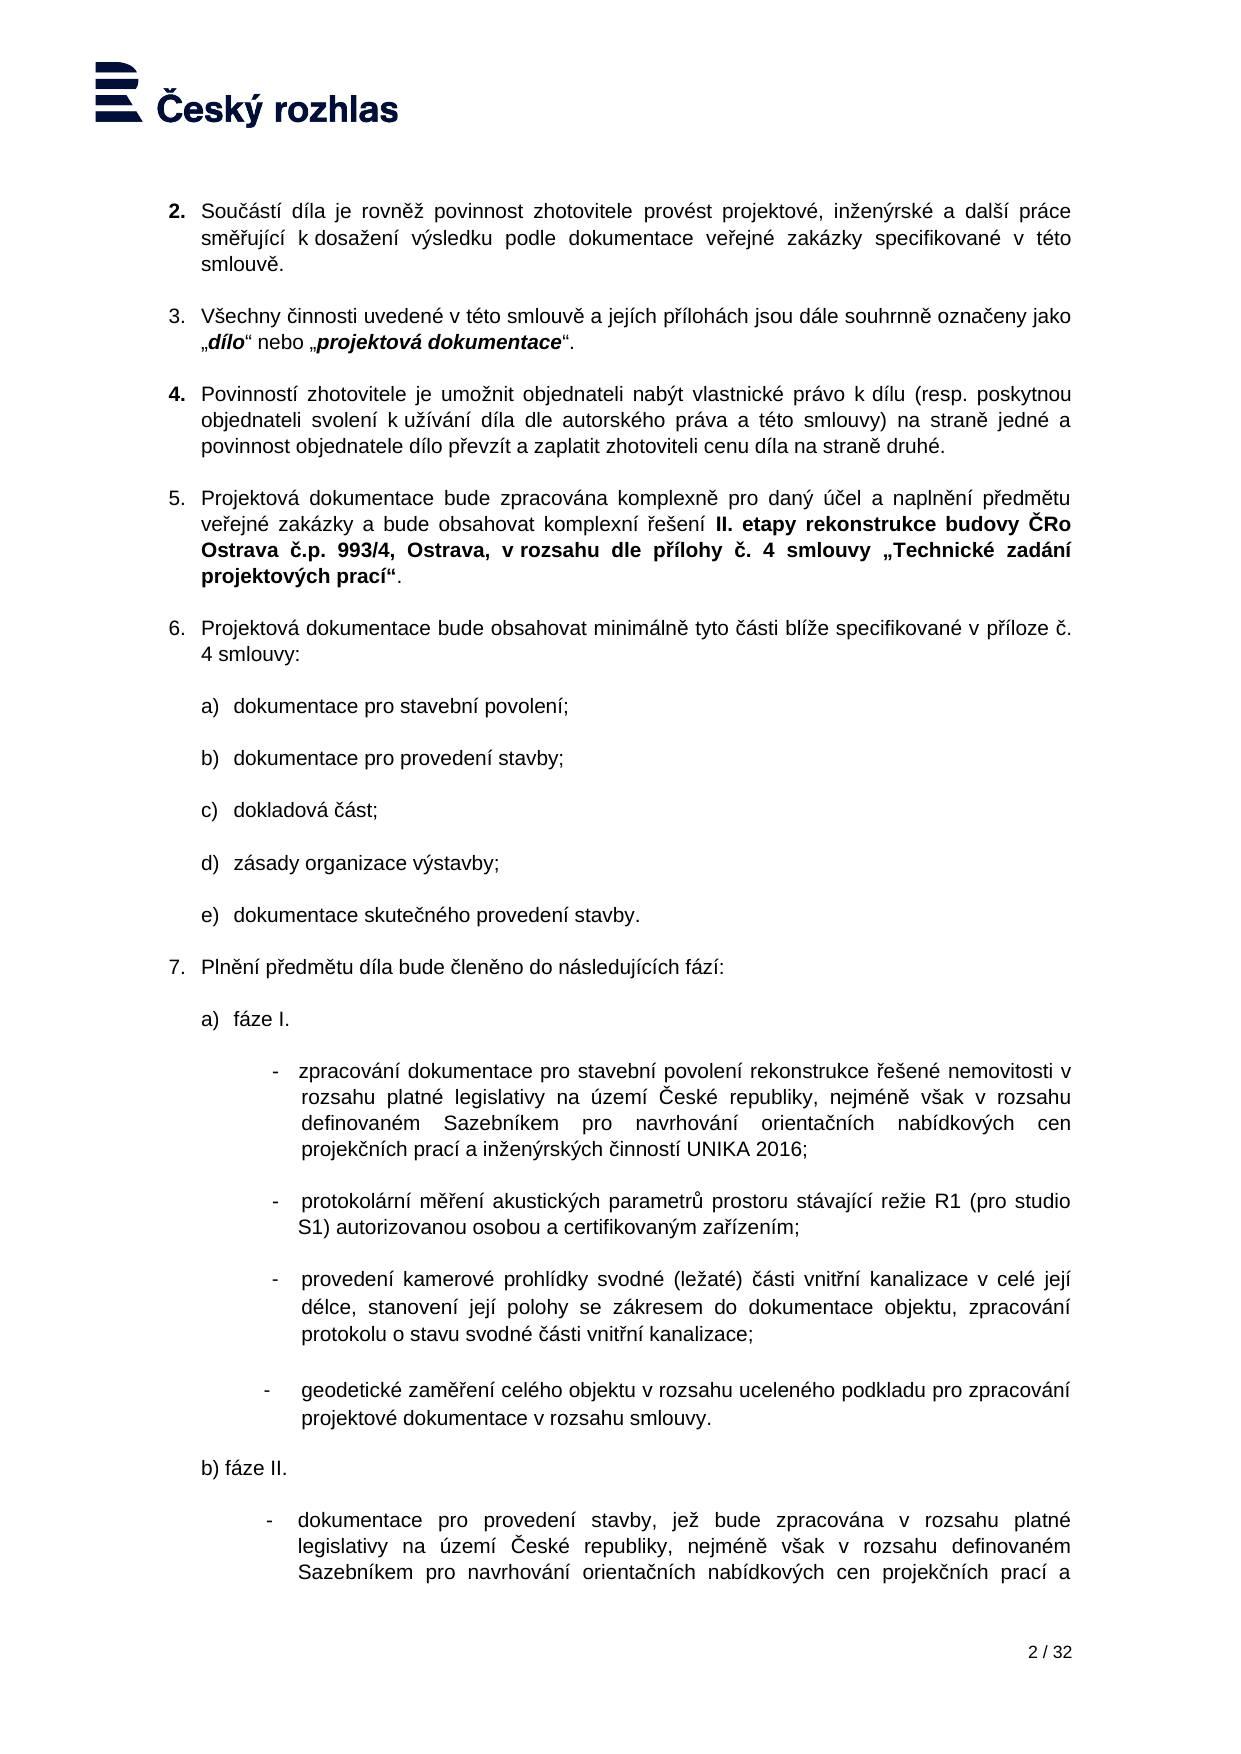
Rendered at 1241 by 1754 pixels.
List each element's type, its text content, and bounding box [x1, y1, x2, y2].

list Plnění předmětu díla bude členěno do následujících fází: [168, 953, 1072, 979]
list zásady organizace výstavby; [201, 849, 1072, 875]
list b) fáze II. [201, 1454, 1072, 1481]
list geodetické zaměření celého objektu v rozsahu uceleného podkladu pro zpracování projektové dokumentace v rozsahu smlouvy. [264, 1377, 1072, 1430]
picture [95, 62, 398, 128]
list Povinností zhotovitele je umožnit objednateli nabýt vlastnické právo k dílu (resp. poskytnou objednateli svolení k užívání díla dle autorského práva a této smlouvy) na straně jedné a povinnost objednatele dílo převzít a zaplatit zhotoviteli cenu díla na straně druhé. [168, 380, 1072, 458]
list Všechny činnosti uvedené v této smlouvě a jejích přílohách jsou dále souhrnně označeny jako „dílo“ nebo „projektová dokumentace“. [168, 302, 1072, 354]
list dokumentace skutečného provedení stavby. [201, 901, 1072, 927]
list Součástí díla je rovněž povinnost zhotovitele provést projektové, inženýrské a další práce směřující k dosažení výsledku podle dokumentace veřejné zakázky specifikované v této smlouvě. [168, 198, 1072, 276]
list dokumentace pro provedení stavby; [201, 745, 1072, 771]
list fáze I. [201, 1005, 1072, 1031]
list zpracování dokumentace pro stavební povolení rekonstrukce řešené nemovitosti v rozsahu platné legislativy na území České republiky, nejméně však v rozsahu definovaném Sazebníkem pro navrhování orientačních nabídkových cen projekčních prací a inženýrských činností UNIKA 2016; [272, 1057, 1072, 1162]
list dokumentace pro stavební povolení; [201, 693, 1072, 719]
list dokladová část; [201, 797, 1072, 823]
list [201, 1507, 1072, 1585]
list - protokolární měření akustických parametrů prostoru stávající režie R1 (pro studio S1) autorizovanou osobou a certifikovaným zařízením; [272, 1188, 1072, 1240]
list provedení kamerové prohlídky svodné (ležaté) části vnitřní kanalizace v celé její délce, stanovení její polohy se zákresem do dokumentace objektu, zpracování protokolu o stavu svodné části vnitřní kanalizace; [272, 1266, 1072, 1346]
list Projektová dokumentace bude zpracována komplexně pro daný účel a naplnění předmětu veřejné zakázky a bude obsahovat komplexní řešení II. etapy rekonstrukce budovy ČRo Ostrava č.p. 993/4, Ostrava, v rozsahu dle přílohy č. 4 smlouvy „Technické zadání projektových prací“. [168, 484, 1072, 589]
list Projektová dokumentace bude obsahovat minimálně tyto části blíže specifikované v příloze č. 4 smlouvy: [168, 615, 1072, 667]
